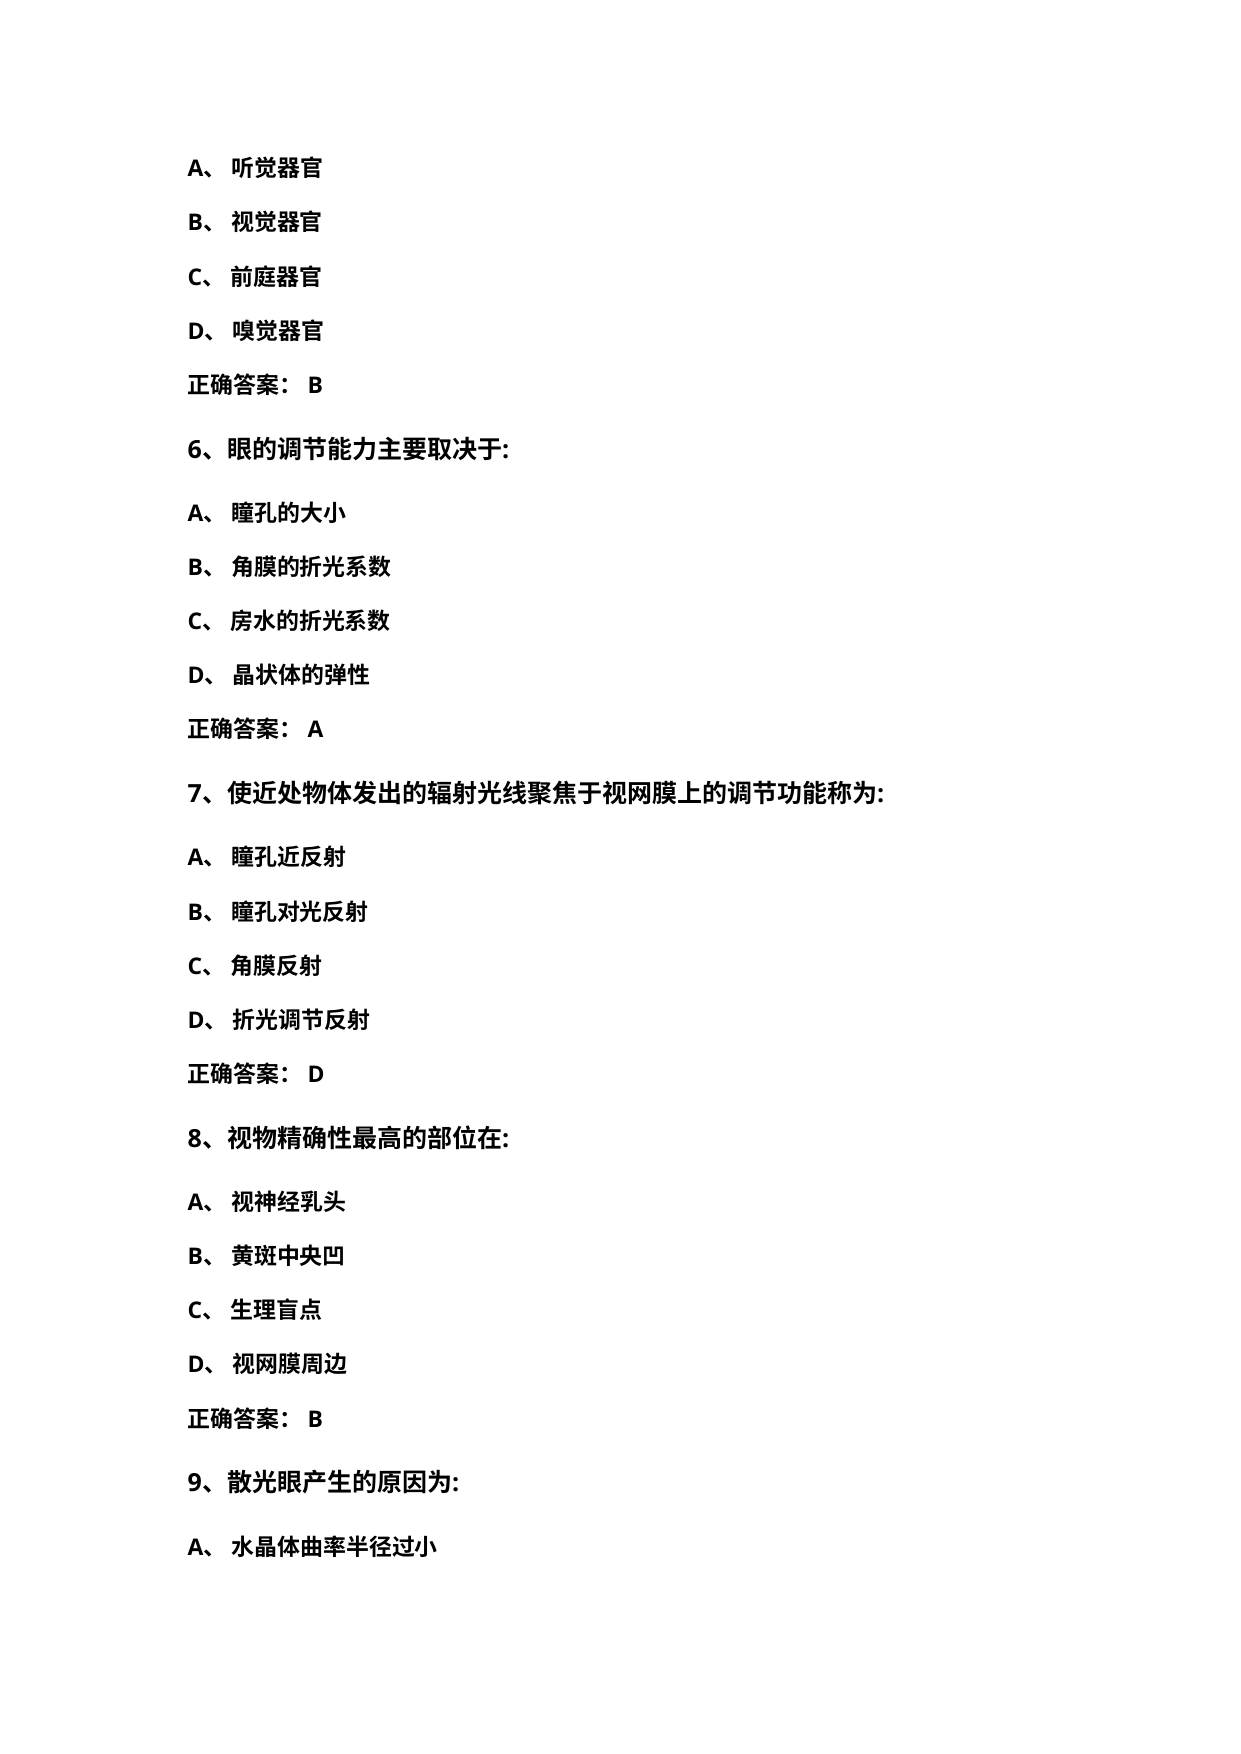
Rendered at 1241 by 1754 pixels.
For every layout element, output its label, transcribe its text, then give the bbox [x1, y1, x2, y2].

text D、 晶状体的弹性 [187, 657, 1053, 690]
text 9、散光眼产生的原因为: [187, 1463, 1053, 1499]
text D、 折光调节反射 [187, 1002, 1053, 1035]
text B、 视觉器官 [187, 204, 1053, 237]
text 6、眼的调节能力主要取决于: [187, 429, 1053, 465]
text C、 角膜反射 [187, 947, 1053, 981]
text A、 听觉器官 [187, 150, 1053, 183]
text D、 视网膜周边 [187, 1346, 1053, 1379]
text 7、使近处物体发出的辐射光线聚焦于视网膜上的调节功能称为: [187, 774, 1053, 810]
text D、 嗅觉器官 [187, 312, 1053, 346]
text 正确答案： B [187, 1400, 1053, 1434]
text C、 生理盲点 [187, 1292, 1053, 1325]
text B、 瞳孔对光反射 [187, 893, 1053, 927]
text 8、视物精确性最高的部位在: [187, 1118, 1053, 1154]
text C、 房水的折光系数 [187, 603, 1053, 636]
text B、 角膜的折光系数 [187, 549, 1053, 582]
text A、 瞳孔的大小 [187, 494, 1053, 528]
text B、 黄斑中央凹 [187, 1238, 1053, 1271]
text 正确答案： B [187, 367, 1053, 400]
text A、 瞳孔近反射 [187, 839, 1053, 872]
text A、 视神经乳头 [187, 1184, 1053, 1217]
text 正确答案： A [187, 711, 1053, 744]
text 正确答案： D [187, 1056, 1053, 1089]
text A、 水晶体曲率半径过小 [187, 1528, 1053, 1562]
text C、 前庭器官 [187, 258, 1053, 292]
